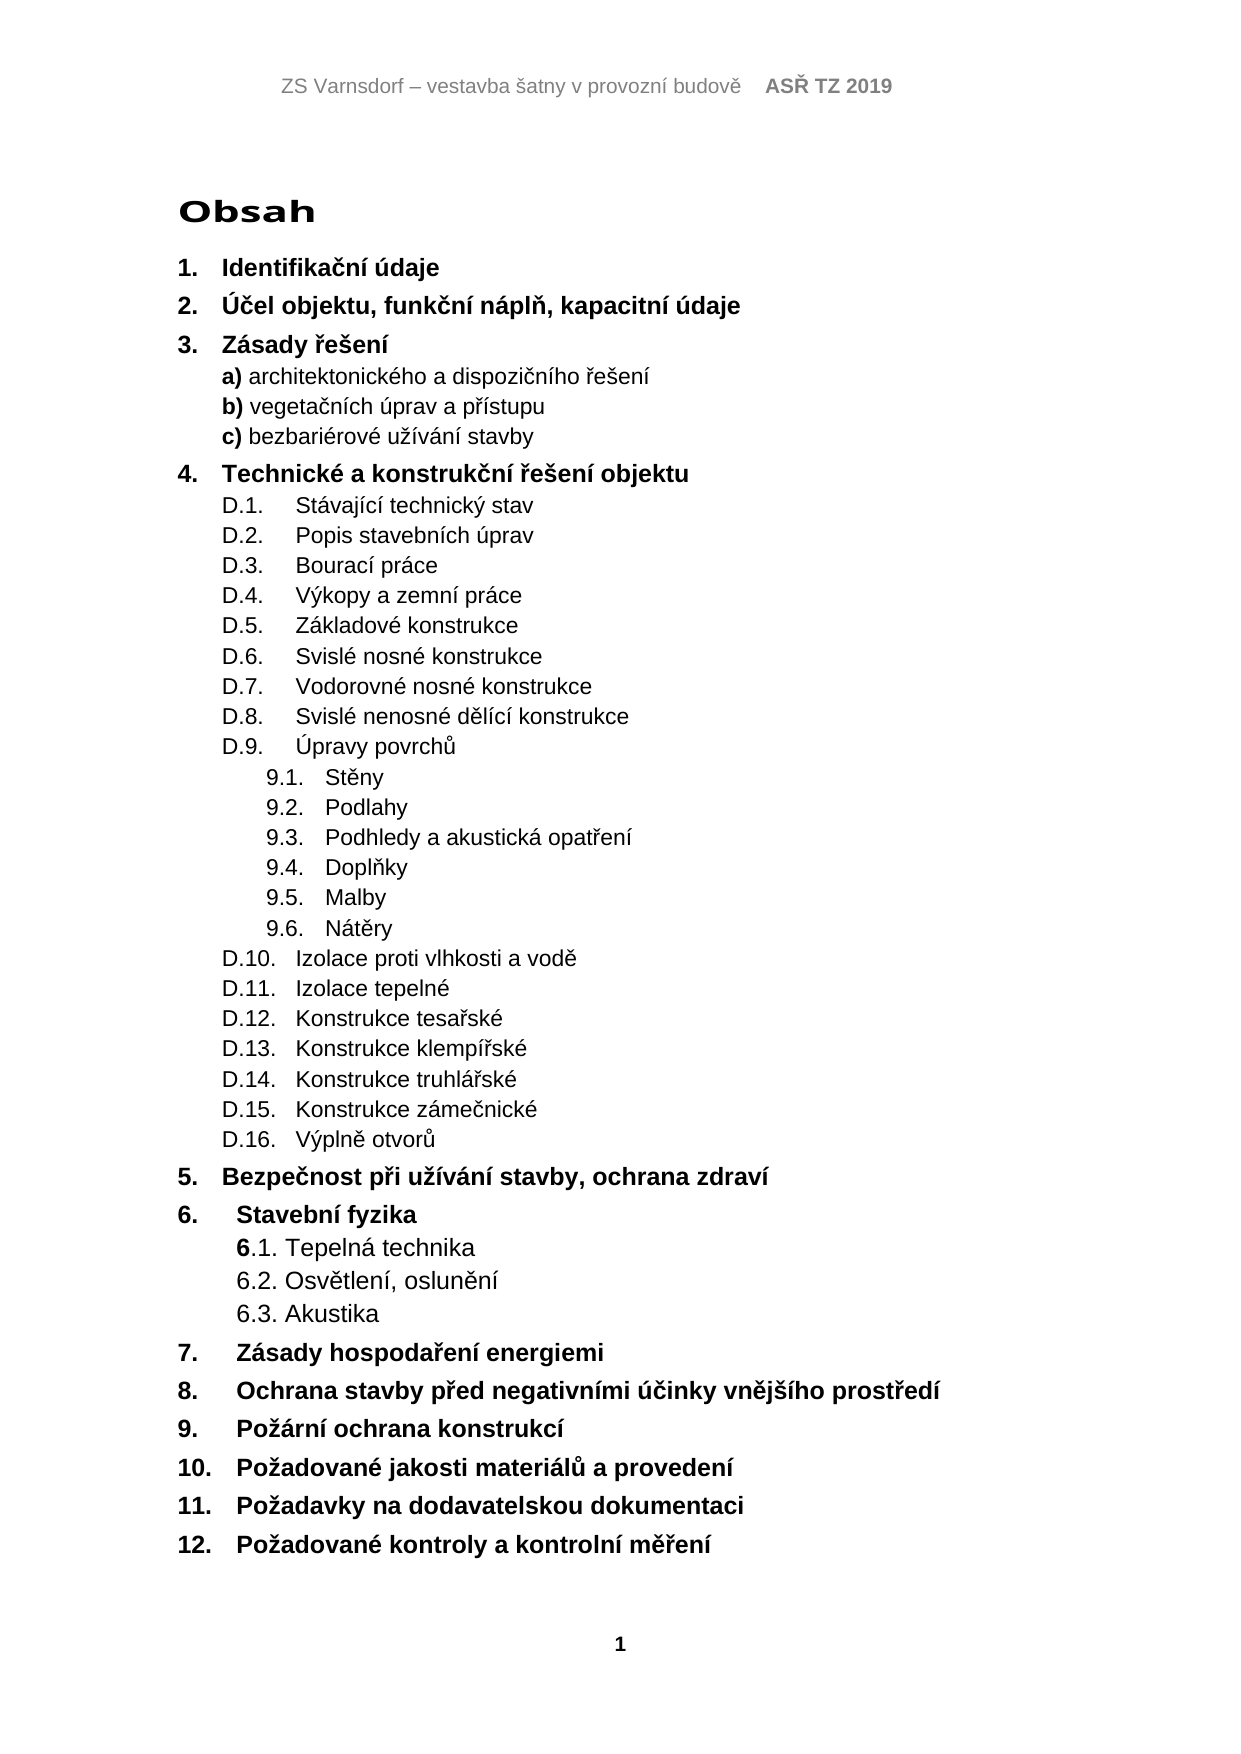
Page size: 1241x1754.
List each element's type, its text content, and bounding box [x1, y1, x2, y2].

list 11. Požadavky na dodavatelskou dokumentaci [177, 1491, 1063, 1520]
text D.10. Izolace proti vlhkosti a vodě [222, 945, 1063, 971]
text D.16. Výplně otvorů [222, 1126, 1063, 1152]
text a) architektonického a dispozičního řešení [177, 363, 1063, 389]
text D.3. Bourací práce [222, 552, 1063, 578]
text Obsah [177, 190, 1063, 231]
text 9.5. Malby [266, 884, 1063, 911]
list 10. Požadované jakosti materiálů a provedení [177, 1453, 1063, 1482]
text 9.1. Stěny [266, 763, 1063, 790]
list 6. Stavební fyzika [177, 1200, 1063, 1229]
list 6.2. Osvětlení, oslunění [177, 1266, 1063, 1295]
text 12. Požadované kontroly a kontrolní měření [177, 1530, 1063, 1558]
text 9.3. Podhledy a akustická opatření [266, 824, 1063, 850]
text D.13. Konstrukce klempířské [222, 1035, 1063, 1062]
text c) bezbariérové užívání stavby [177, 423, 1063, 449]
text 9.2. Podlahy [266, 794, 1063, 820]
text D.8. Svislé nenosné dělící konstrukce [222, 703, 1063, 729]
text D.11. Izolace tepelné [222, 975, 1063, 1001]
text b) vegetačních úprav a přístupu [177, 393, 1063, 419]
text D.4. Výkopy a zemní práce [222, 582, 1063, 609]
text D.1. Stávající technický stav [222, 492, 1063, 518]
text D.2. Popis stavebních úprav [222, 522, 1063, 548]
list 6.3. Akustika [177, 1299, 1063, 1328]
text D.7. Vodorovné nosné konstrukce [222, 673, 1063, 699]
list 7. Zásady hospodaření energiemi [177, 1338, 1063, 1366]
list 6.1. Tepelná technika [177, 1233, 1063, 1262]
list 8. Ochrana stavby před negativními účinky vnějšího prostředí [177, 1376, 1063, 1405]
text D.6. Svislé nosné konstrukce [222, 643, 1063, 669]
text D.12. Konstrukce tesařské [222, 1005, 1063, 1032]
text 2. Účel objektu, funkční náplň, kapacitní údaje [177, 291, 1063, 320]
text 9.4. Doplňky [266, 854, 1063, 881]
text D.5. Základové konstrukce [222, 612, 1063, 639]
text 3. Zásady řešení [177, 329, 1063, 358]
text 5. Bezpečnost při užívání stavby, ochrana zdraví [177, 1162, 1063, 1190]
text D.9. Úpravy povrchů [222, 733, 1063, 760]
text 4. Technické a konstrukční řešení objektu [177, 459, 1063, 487]
list 1. Identifikační údaje [177, 253, 1063, 281]
text 9.6. Nátěry [266, 914, 1063, 941]
text D.14. Konstrukce truhlářské [222, 1066, 1063, 1092]
text D.15. Konstrukce zámečnické [222, 1096, 1063, 1122]
list 9. Požární ochrana konstrukcí [177, 1414, 1063, 1443]
